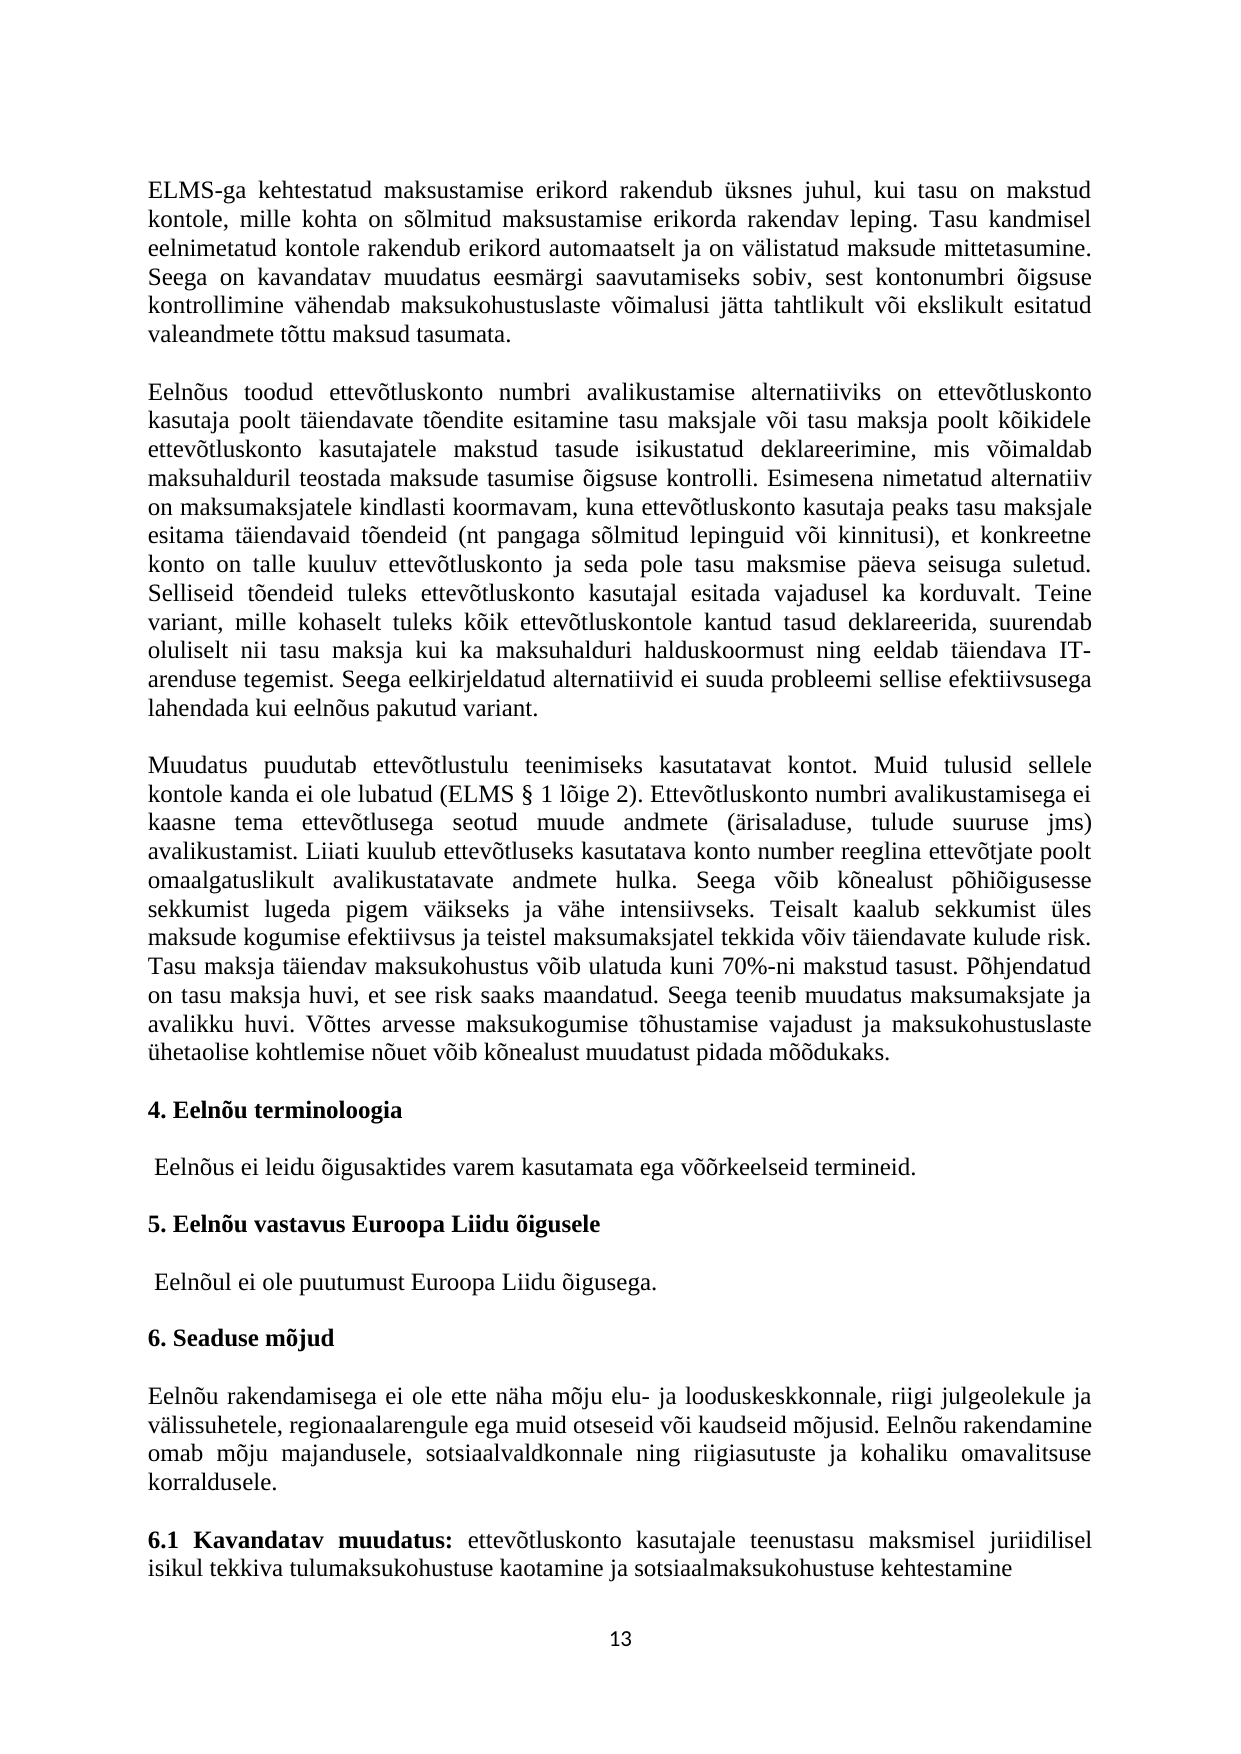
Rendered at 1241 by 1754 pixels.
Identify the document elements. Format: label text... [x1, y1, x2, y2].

text Eelnõu rakendamisega ei ole ette näha mõju elu- ja looduskeskkonnale, riigi julgeolekule ja välissuhetele, regionaalarengule ega muid otseseid või kaudseid mõjusid. Eelnõu rakendamine omab mõju majandusele, sotsiaalvaldkonnale ning riigiasutuste ja kohaliku omavalitsuse korraldusele. [148, 1381, 1093, 1496]
text 6.1 Kavandatav muudatus: ettevõtluskonto kasutajale teenustasu maksmisel juriidilisel isikul tekkiva tulumaksukohustuse kaotamine ja sotsiaalmaksukohustuse kehtestamine [148, 1525, 1093, 1582]
text Muudatus puudutab ettevõtlustulu teenimiseks kasutatavat kontot. Muid tulusid sellele kontole kanda ei ole lubatud (ELMS § 1 lõige 2). Ettevõtluskonto numbri avalikustamisega ei kaasne tema ettevõtlusega seotud muude andmete (ärisaladuse, tulude suuruse jms) avalikustamist. Liiati kuulub ettevõtluseks kasutatava konto number reeglina ettevõtjate poolt omaalgatuslikult avalikustatavate andmete hulka. Seega võib kõnealust põhiõigusesse sekkumist lugeda pigem väikseks ja vähe intensiivseks. Teisalt kaalub sekkumist üles maksude kogumise efektiivsus ja teistel maksumaksjatel tekkida võiv täiendavate kulude risk. Tasu maksja täiendav maksukohustus võib ulatuda kuni 70%-ni makstud tasust. Põhjendatud on tasu maksja huvi, et see risk saaks maandatud. Seega teenib muudatus maksumaksjate ja avalikku huvi. Võttes arvesse maksukogumise tõhustamise vajadust ja maksukohustuslaste ühetaolise kohtlemise nõuet võib kõnealust muudatust pidada mõõdukaks. [148, 750, 1093, 1066]
text Eelnõus ei leidu õigusaktides varem kasutamata ega võõrkeelseid termineid. [148, 1152, 1093, 1181]
text 4. Eelnõu terminoloogia [148, 1095, 1093, 1124]
text 5. Eelnõu vastavus Euroopa Liidu õigusele [148, 1209, 1093, 1238]
text ELMS-ga kehtestatud maksustamise erikord rakendub üksnes juhul, kui tasu on makstud kontole, mille kohta on sõlmitud maksustamise erikorda rakendav leping. Tasu kandmisel eelnimetatud kontole rakendub erikord automaatselt ja on välistatud maksude mittetasumine. Seega on kavandatav muudatus eesmärgi saavutamiseks sobiv, sest kontonumbri õigsuse kontrollimine vähendab maksukohustuslaste võimalusi jätta tahtlikult või ekslikult esitatud valeandmete tõttu maksud tasumata. [148, 176, 1093, 348]
text Eelnõul ei ole puutumust Euroopa Liidu õigusega. [148, 1267, 1093, 1295]
text 6. Seaduse mõjud [148, 1323, 1093, 1352]
text Eelnõus toodud ettevõtluskonto numbri avalikustamise alternatiiviks on ettevõtluskonto kasutaja poolt täiendavate tõendite esitamine tasu maksjale või tasu maksja poolt kõikidele ettevõtluskonto kasutajatele makstud tasude isikustatud deklareerimine, mis võimaldab maksuhalduril teostada maksude tasumise õigsuse kontrolli. Esimesena nimetatud alternatiiv on maksumaksjatele kindlasti koormavam, kuna ettevõtluskonto kasutaja peaks tasu maksjale esitama täiendavaid tõendeid (nt pangaga sõlmitud lepinguid või kinnitusi), et konkreetne konto on talle kuuluv ettevõtluskonto ja seda pole tasu maksmise päeva seisuga suletud. Selliseid tõendeid tuleks ettevõtluskonto kasutajal esitada vajadusel ka korduvalt. Teine variant, mille kohaselt tuleks kõik ettevõtluskontole kantud tasud deklareerida, suurendab oluliselt nii tasu maksja kui ka maksuhalduri halduskoormust ning eeldab täiendava IT-arenduse tegemist. Seega eelkirjeldatud alternatiivid ei suuda probleemi sellise efektiivsusega lahendada kui eelnõus pakutud variant. [148, 377, 1093, 722]
